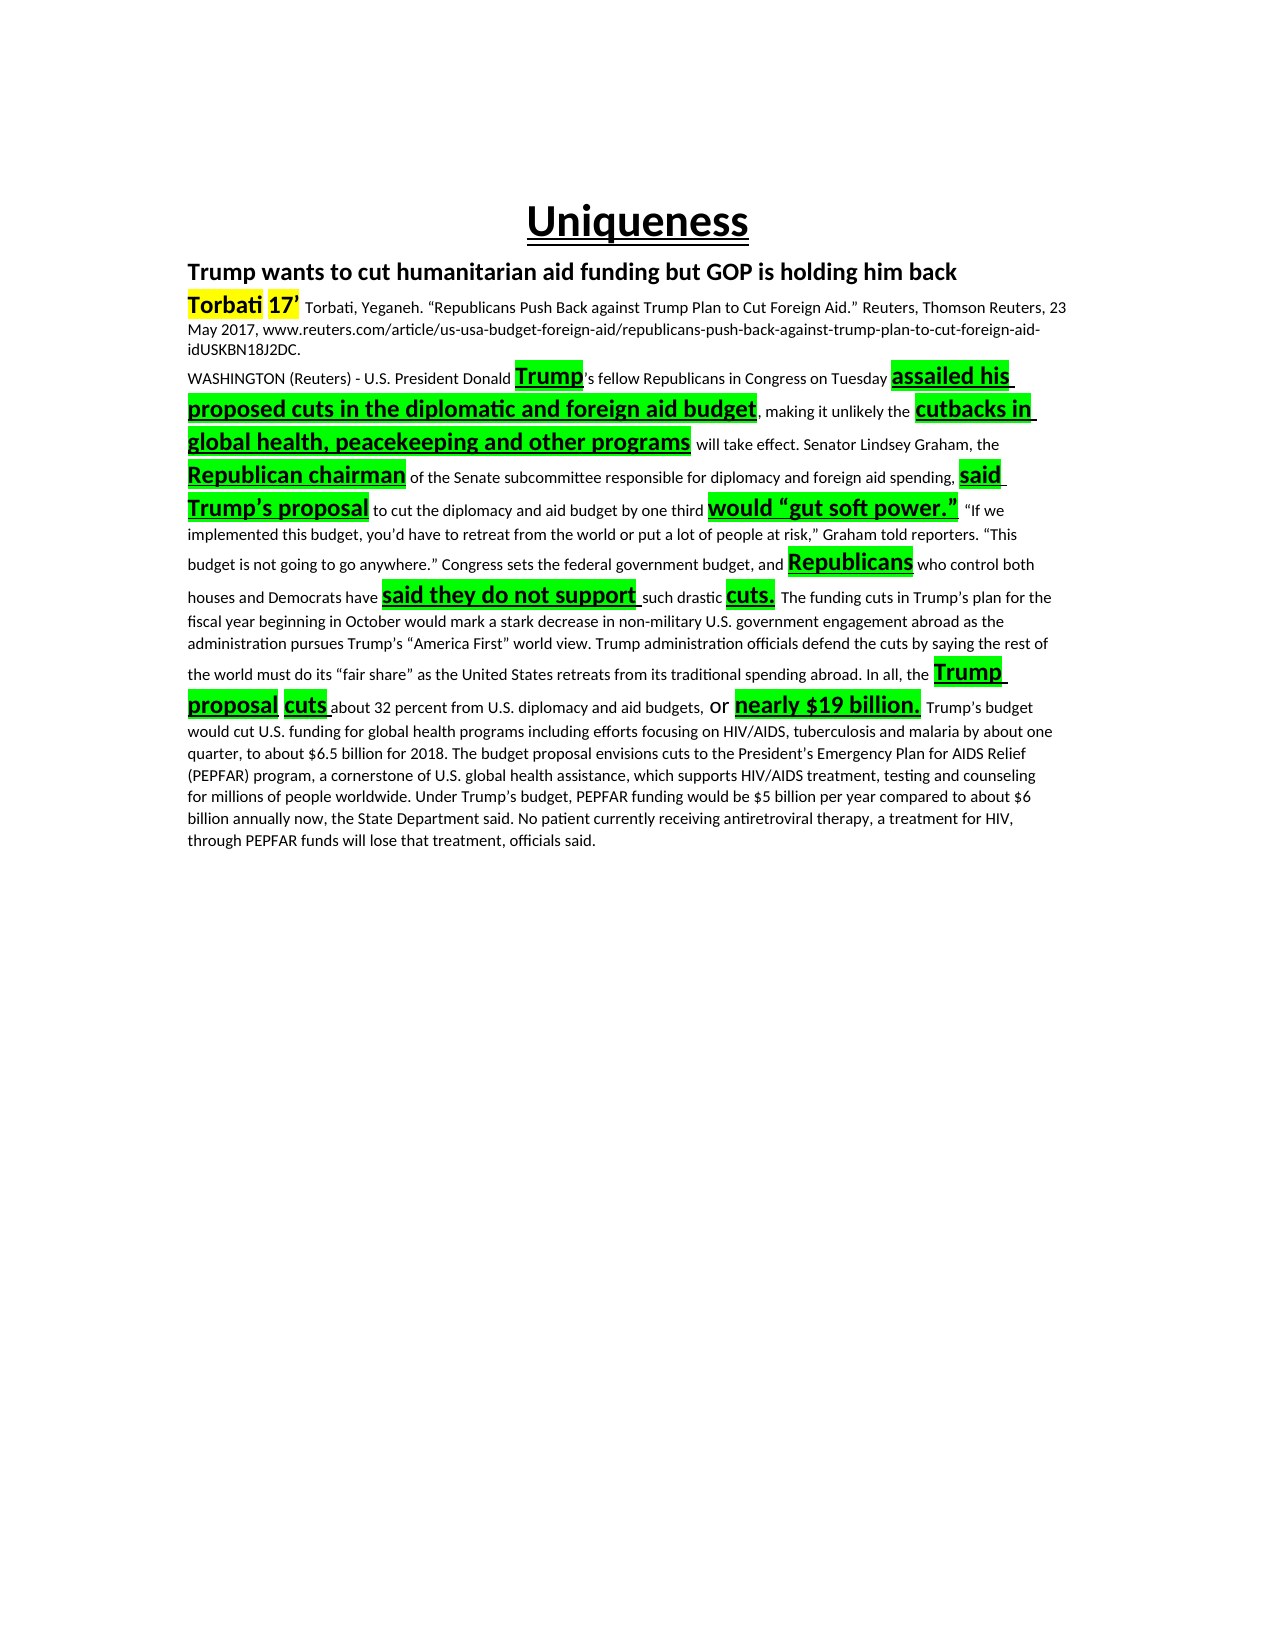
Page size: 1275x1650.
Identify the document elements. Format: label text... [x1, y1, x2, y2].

subtitle Uniqueness [187, 191, 1087, 247]
subtitle Trump wants to cut humanitarian aid funding but GOP is holding him back [187, 256, 1087, 286]
text Torbati 17’ Torbati, Yeganeh. “Republicans Push Back against Trump Plan to Cut Foreign Aid.” Reuters, Thomson Reuters, 23 May 2017, www.reuters.com/article/us-usa-budget-foreign-aid/republicans-push-back-against-trump-plan-to-cut-foreign-aid-idUSKBN18J2DC. [187, 289, 1087, 360]
text WASHINGTON (Reuters) - U.S. President Donald Trump’s fellow Republicans in Congress on Tuesday assailed his proposed cuts in the diplomatic and foreign aid budget, making it unlikely the cutbacks in global health, peacekeeping and other programs will take effect. Senator Lindsey Graham, the Republican chairman of the Senate subcommittee responsible for diplomacy and foreign aid spending, said Trump’s proposal to cut the diplomacy and aid budget by one third would “gut soft power.” “If we implemented this budget, you’d have to retreat from the world or put a lot of people at risk,” Graham told reporters. “This budget is not going to go anywhere.” Congress sets the federal government budget, and Republicans who control both houses and Democrats have said they do not support such drastic cuts. The funding cuts in Trump’s plan for the fiscal year beginning in October would mark a stark decrease in non-military U.S. government engagement abroad as the administration pursues Trump’s “America First” world view. Trump administration officials defend the cuts by saying the rest of the world must do its “fair share” as the United States retreats from its traditional spending abroad. In all, the Trump proposal cuts about 32 percent from U.S. diplomacy and aid budgets, or nearly $19 billion. Trump’s budget would cut U.S. funding for global health programs including efforts focusing on HIV/AIDS, tuberculosis and malaria by about one quarter, to about $6.5 billion for 2018. The budget proposal envisions cuts to the President’s Emergency Plan for AIDS Relief (PEPFAR) program, a cornerstone of U.S. global health assistance, which supports HIV/AIDS treatment, testing and counseling for millions of people worldwide. Under Trump’s budget, PEPFAR funding would be $5 billion per year compared to about $6 billion annually now, the State Department said. No patient currently receiving antiretroviral therapy, a treatment for HIV, through PEPFAR funds will lose that treatment, officials said. [187, 360, 1057, 851]
